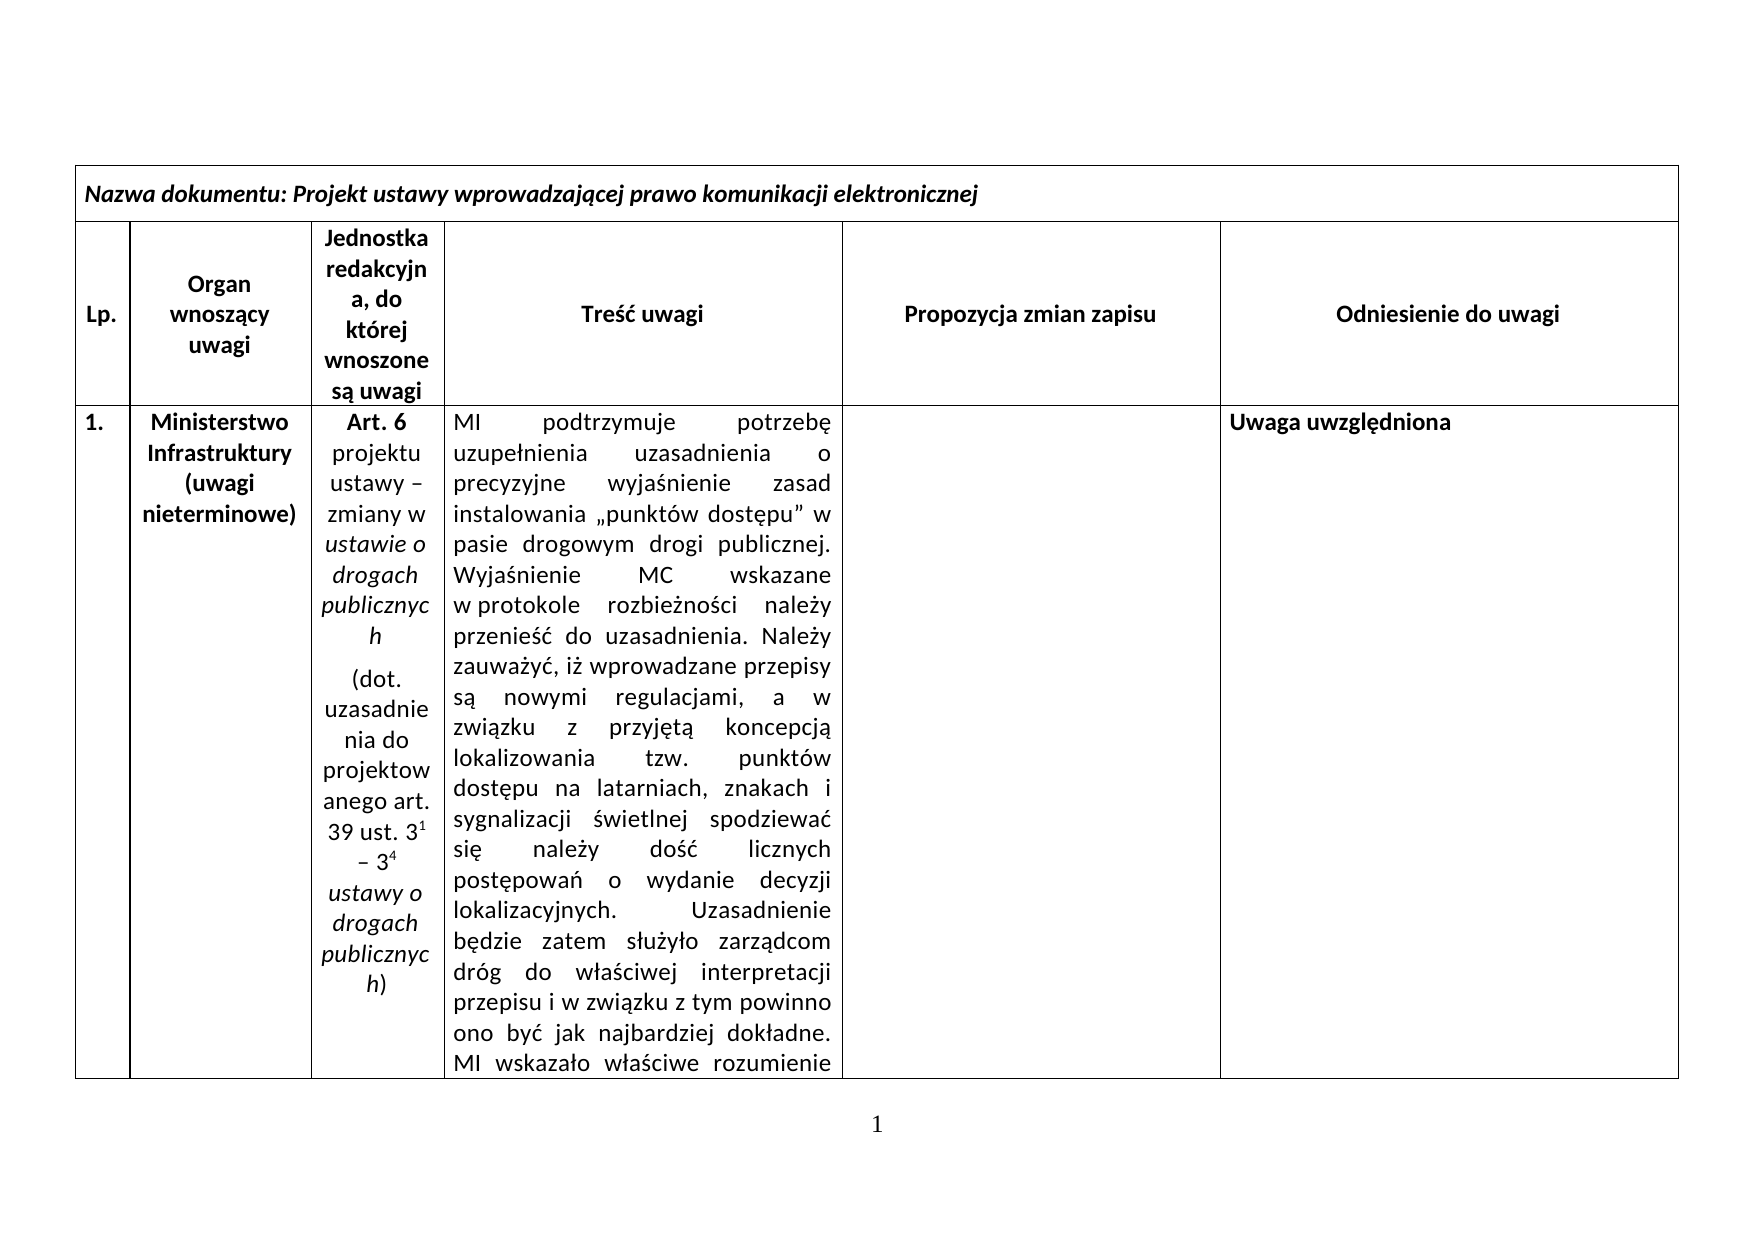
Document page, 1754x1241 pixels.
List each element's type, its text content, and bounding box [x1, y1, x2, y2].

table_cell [445, 406, 842, 1078]
table_cell Organ wnoszący uwagi [131, 222, 311, 405]
table_cell Odniesienie do uwagi [1221, 222, 1678, 405]
table_header Nazwa dokumentu: Projekt ustawy wprowadzającej prawo komunikacji elektronicznej [76, 166, 1678, 221]
table_cell Uwaga uwzględniona [1221, 406, 1678, 1078]
table_cell [843, 406, 1220, 1078]
table_cell [76, 406, 129, 1078]
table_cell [131, 406, 311, 1078]
table_cell Treść uwagi [445, 222, 842, 405]
table_cell Jednostka redakcyjna, do której wnoszone są uwagi [312, 222, 444, 405]
table_cell Propozycja zmian zapisu [843, 222, 1220, 405]
table_cell Lp. [76, 222, 129, 405]
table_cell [312, 406, 444, 1078]
